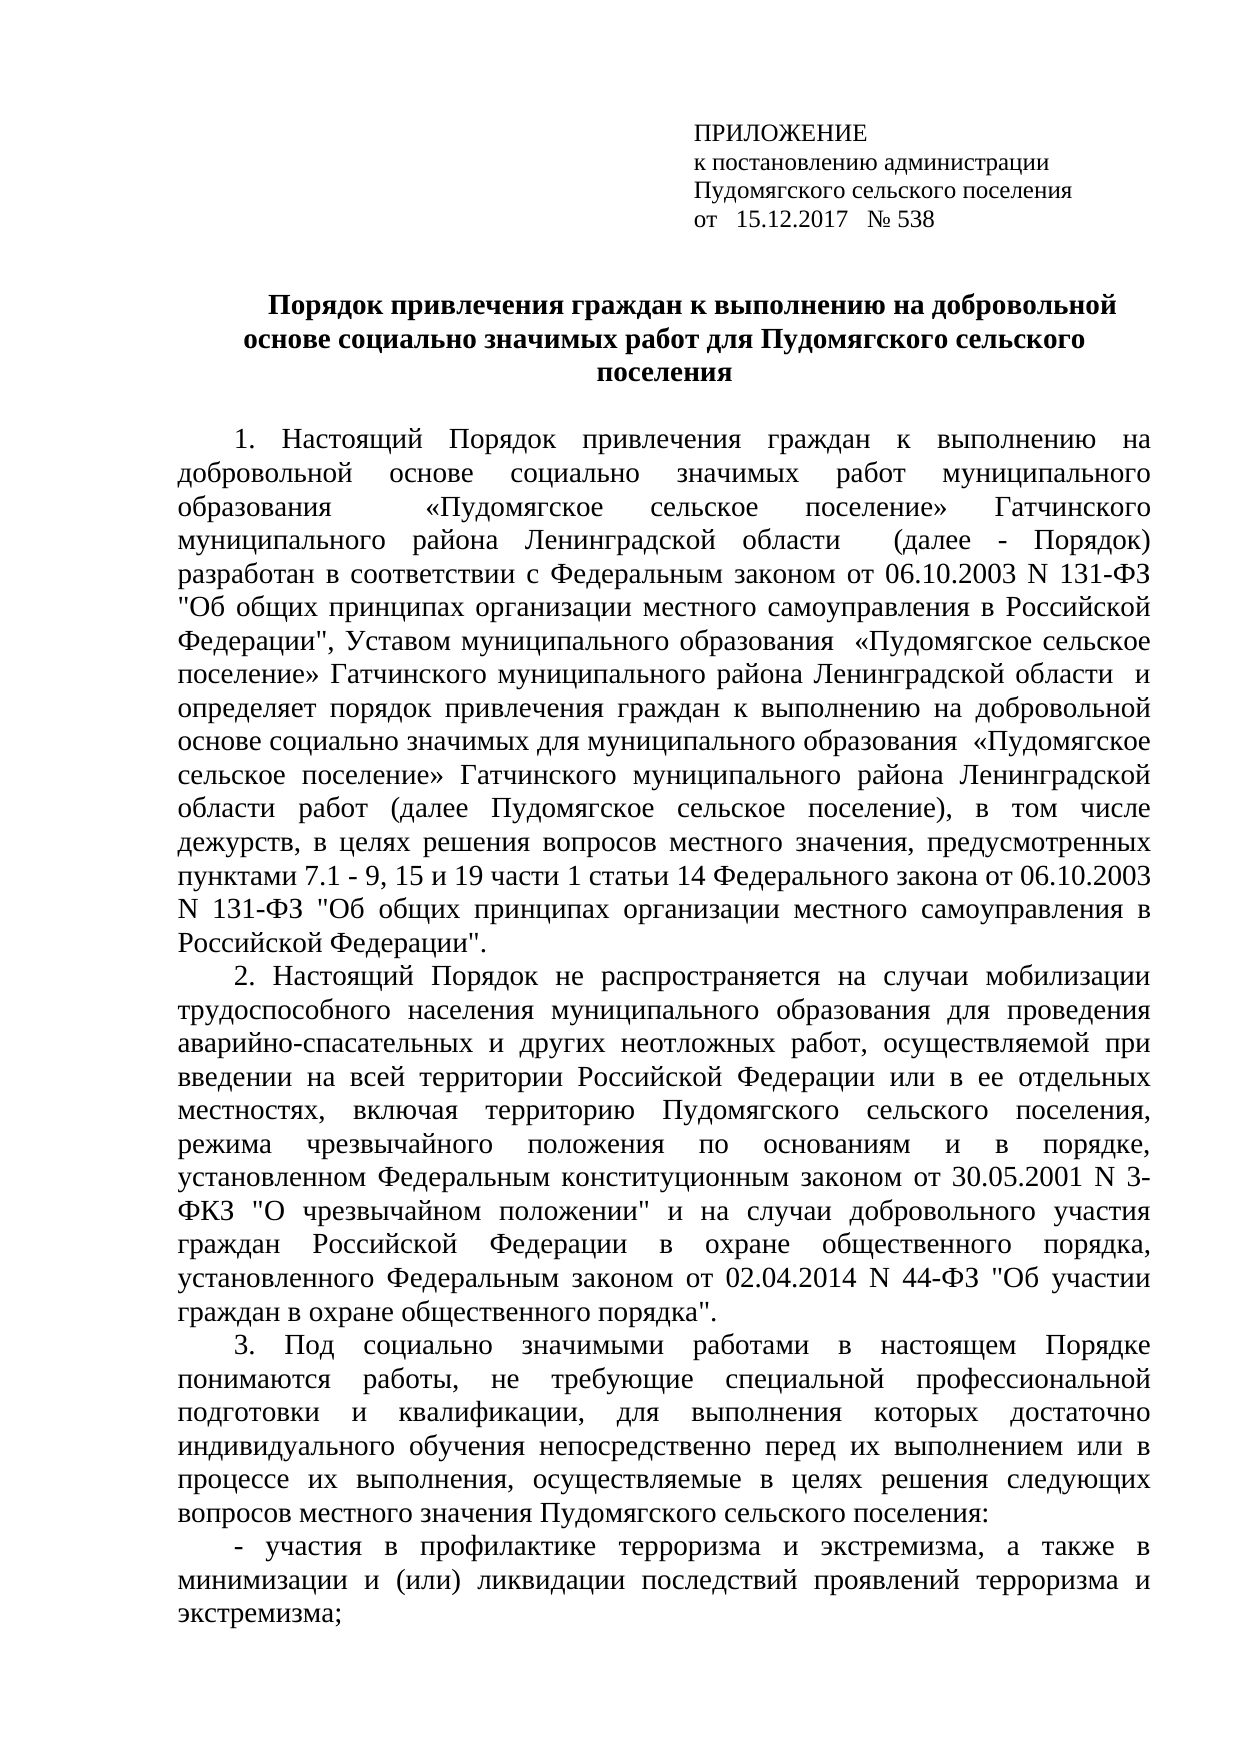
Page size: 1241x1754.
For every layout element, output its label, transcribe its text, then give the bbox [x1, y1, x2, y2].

text 3. Под социально значимыми работами в настоящем Порядке понимаются работы, не требующие специальной профессиональной подготовки и квалификации, для выполнения которых достаточно индивидуального обучения непосредственно перед их выполнением или в процессе их выполнения, осуществляемые в целях решения следующих вопросов местного значения Пудомягского сельского поселения: [177, 1327, 1152, 1528]
text Порядок привлечения граждан к выполнению на добровольной основе социально значимых работ для Пудомягского сельского поселения [177, 287, 1152, 388]
text - участия в профилактике терроризма и экстремизма, а также в минимизации и (или) ликвидации последствий проявлений терроризма и экстремизма; [177, 1528, 1152, 1629]
text 1. Настоящий Порядок привлечения граждан к выполнению на добровольной основе социально значимых работ муниципального образования «Пудомягское сельское поселение» Гатчинского муниципального района Ленинградской области (далее - Порядок) разработан в соответствии с Федеральным законом от 06.10.2003 N 131-ФЗ "Об общих принципах организации местного самоуправления в Российской Федерации", Уставом муниципального образования «Пудомягское сельское поселение» Гатчинского муниципального района Ленинградской области и определяет порядок привлечения граждан к выполнению на добровольной основе социально значимых для муниципального образования «Пудомягское сельское поселение» Гатчинского муниципального района Ленинградской области работ (далее Пудомягское сельское поселение), в том числе дежурств, в целях решения вопросов местного значения, предусмотренных пунктами 7.1 - 9, 15 и 19 части 1 статьи 14 Федерального закона от 06.10.2003 N 131-ФЗ "Об общих принципах организации местного самоуправления в Российской Федерации". [177, 422, 1152, 958]
text ПРИЛОЖЕНИЕ [693, 118, 1152, 147]
text Пудомягского сельского поселения [693, 176, 1152, 204]
text к постановлению администрации [693, 147, 1152, 176]
text от 15.12.2017 № 538 [693, 204, 1152, 233]
text 2. Настоящий Порядок не распространяется на случаи мобилизации трудоспособного населения муниципального образования для проведения аварийно-спасательных и других неотложных работ, осуществляемой при введении на всей территории Российской Федерации или в ее отдельных местностях, включая территорию Пудомягского сельского поселения, режима чрезвычайного положения по основаниям и в порядке, установленном Федеральным конституционным законом от 30.05.2001 N 3-ФКЗ "О чрезвычайном положении" и на случаи добровольного участия граждан Российской Федерации в охране общественного порядка, установленного Федеральным законом от 02.04.2014 N 44-ФЗ "Об участии граждан в охране общественного порядка". [177, 958, 1152, 1327]
